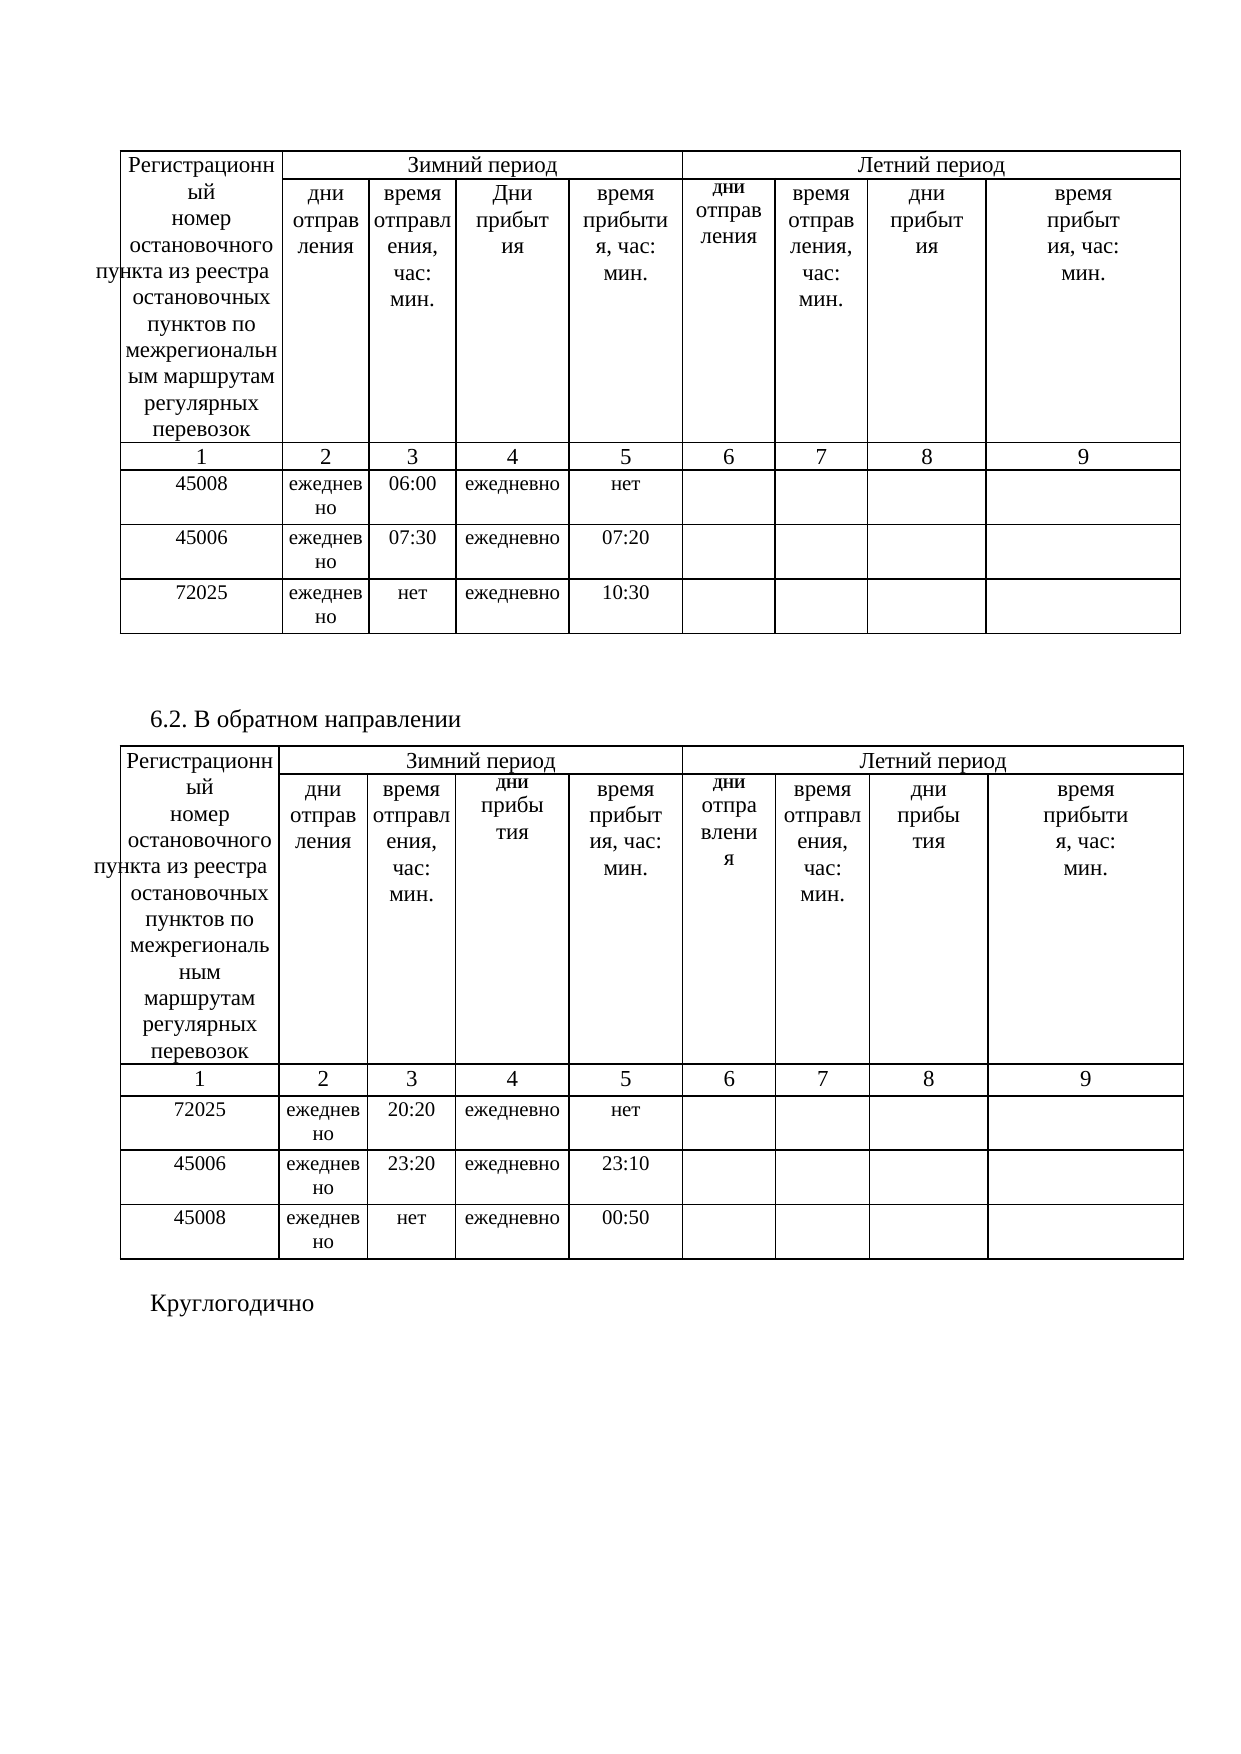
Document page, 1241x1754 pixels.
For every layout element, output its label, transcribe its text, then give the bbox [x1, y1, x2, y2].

table_header Летний период [683, 152, 1180, 178]
table_cell ежедневно [456, 1151, 568, 1204]
table_cell ежедневно [280, 1205, 367, 1258]
table_cell 5 [570, 443, 682, 469]
table_cell ДНИ отправ ления [683, 180, 774, 441]
table_cell время прибыт ия, час: мин. [570, 775, 682, 1063]
table_cell [870, 1097, 987, 1149]
table_cell [776, 525, 867, 578]
table_cell ежедневно [457, 471, 568, 524]
table_cell 00:50 [570, 1205, 682, 1258]
table_cell [987, 580, 1180, 632]
table_cell ежедневно [283, 580, 368, 632]
table_cell 7 [776, 443, 867, 469]
table_cell [987, 525, 1180, 578]
table_cell нет [368, 1205, 455, 1258]
table_cell 6 [683, 443, 774, 469]
table_cell 9 [989, 1065, 1183, 1095]
table_cell [868, 525, 985, 578]
table_cell [870, 1151, 987, 1204]
table_cell 1 [121, 1065, 278, 1095]
table_cell ежедневно [456, 1205, 568, 1258]
table_cell [683, 1097, 775, 1149]
table_cell ДНИ прибы тия [456, 775, 568, 1063]
table_cell 2 [283, 443, 368, 469]
table_cell нет [570, 471, 682, 524]
table_cell [683, 471, 774, 524]
table_cell ежедневно [283, 471, 368, 524]
text 6.2. В обратном направлении [150, 704, 1090, 733]
table_cell [989, 1097, 1183, 1149]
table_cell время отправл ения, час: мин. [368, 775, 455, 1063]
table_header Зимний период [280, 747, 682, 773]
table_cell 10:30 [570, 580, 682, 632]
table_cell 7 [776, 1065, 869, 1095]
table_cell 72025 [121, 580, 282, 632]
table_cell 20:20 [368, 1097, 455, 1149]
table_cell 45006 [121, 525, 282, 578]
table_header Летний период [683, 747, 1183, 773]
table_cell [683, 1205, 775, 1258]
table_cell ежедневно [457, 580, 568, 632]
table_cell [870, 1205, 987, 1258]
table_cell 3 [370, 443, 455, 469]
table_cell [776, 1097, 869, 1149]
table_cell 1 [121, 443, 282, 469]
table_cell ежедневно [457, 525, 568, 578]
table_header Зимний период [283, 152, 682, 178]
table_cell [683, 580, 774, 632]
table_cell ежедневно [280, 1151, 367, 1204]
table_cell [776, 1205, 869, 1258]
table_cell 06:00 [370, 471, 455, 524]
table_cell ежедневно [283, 525, 368, 578]
table_cell 23:20 [368, 1151, 455, 1204]
table_cell [776, 471, 867, 524]
table_cell [683, 525, 774, 578]
table_header Регистрационный номер остановочного пункта из реестра остановочных пунктов по межрегиональным маршрутам регулярных перевозок [121, 747, 278, 1063]
table_cell 45008 [121, 1205, 278, 1258]
table_cell [989, 1151, 1183, 1204]
table_cell [776, 580, 867, 632]
table_header Регистрационный номер остановочного пункта из реестра остановочных пунктов по межрегиональным маршрутам регулярных перевозок [121, 152, 282, 441]
table_cell 3 [368, 1065, 455, 1095]
table_cell 07:30 [370, 525, 455, 578]
table_cell 4 [456, 1065, 568, 1095]
table_cell время прибыти я, час: мин. [989, 775, 1183, 1063]
table_cell 72025 [121, 1097, 278, 1149]
table_cell время прибыт ия, час: мин. [987, 180, 1180, 441]
table_cell 5 [570, 1065, 682, 1095]
table_cell 4 [457, 443, 568, 469]
table_cell 6 [683, 1065, 775, 1095]
table_cell 2 [280, 1065, 367, 1095]
table_cell дни прибы тия [870, 775, 987, 1063]
table_cell ежедневно [280, 1097, 367, 1149]
table_cell время отправл ения, час: мин. [776, 775, 869, 1063]
table_cell время прибыти я, час: мин. [570, 180, 682, 441]
table_cell [683, 1151, 775, 1204]
table_cell 8 [870, 1065, 987, 1095]
table_cell нет [570, 1097, 682, 1149]
table_cell 45006 [121, 1151, 278, 1204]
text Круглогодично [150, 1288, 1090, 1317]
table_cell [987, 471, 1180, 524]
table_cell дни прибыт ия [868, 180, 985, 441]
table_cell [868, 471, 985, 524]
table_cell 07:20 [570, 525, 682, 578]
table_cell нет [370, 580, 455, 632]
table_cell 9 [987, 443, 1180, 469]
table_cell 45008 [121, 471, 282, 524]
table_cell ДНИ отпра влени я [683, 775, 775, 1063]
table_cell время отправ ления, час: мин. [776, 180, 867, 441]
table_cell ежедневно [456, 1097, 568, 1149]
table_cell 23:10 [570, 1151, 682, 1204]
table_cell время отправл ения, час: мин. [370, 180, 455, 441]
table_cell [776, 1151, 869, 1204]
table_cell дни отправ ления [280, 775, 367, 1063]
table_cell [868, 580, 985, 632]
table_cell 8 [868, 443, 985, 469]
table_cell [989, 1205, 1183, 1258]
table_cell дни отправ ления [283, 180, 368, 441]
table_cell Дни прибыт ия [457, 180, 568, 441]
